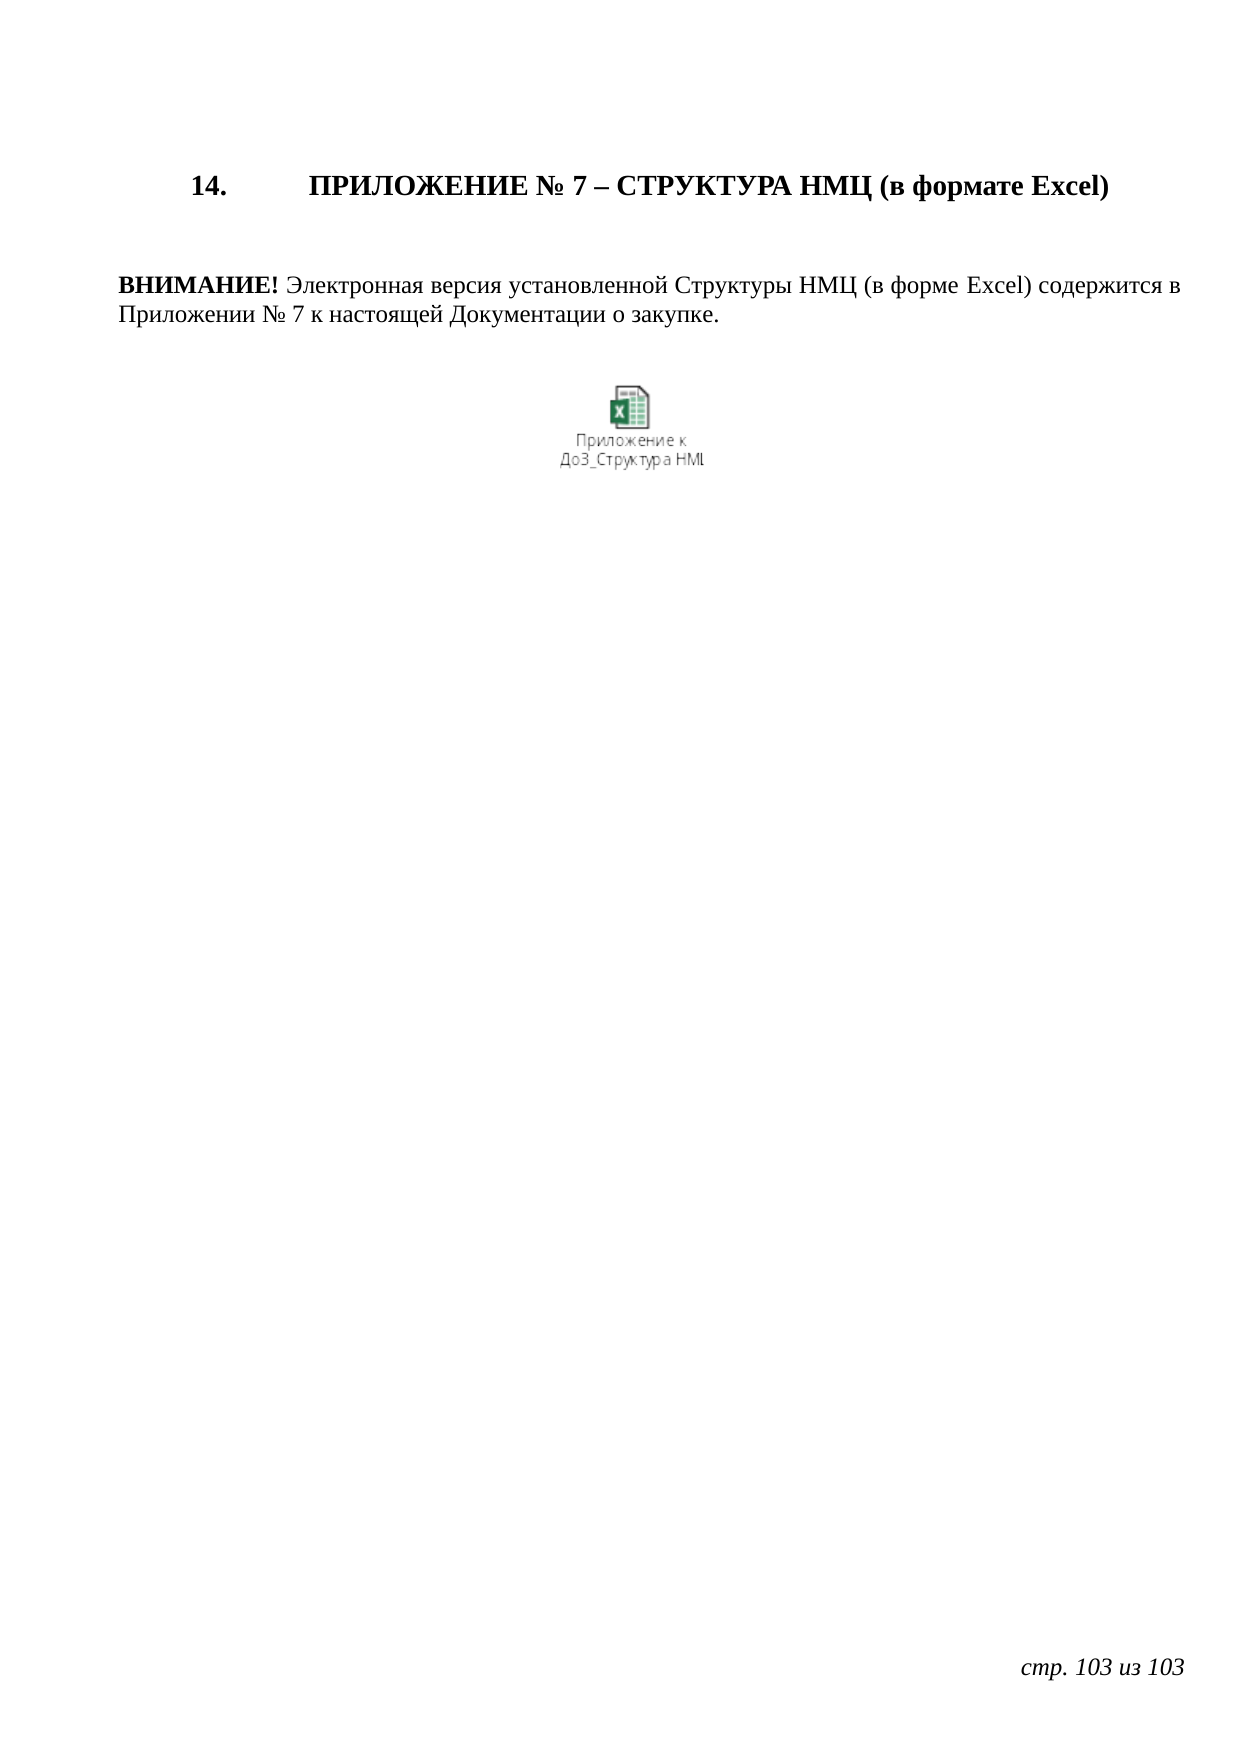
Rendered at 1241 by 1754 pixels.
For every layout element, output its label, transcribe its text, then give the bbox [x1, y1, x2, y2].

subtitle ПРИЛОЖЕНИЕ № 7 – СТРУКТУРА НМЦ (в формате Excel) [118, 168, 1181, 202]
text ВНИМАНИЕ! Электронная версия установленной Структуры НМЦ (в форме Excel) содержится в Приложении № 7 к настоящей Документации о закупке. [118, 270, 1181, 328]
